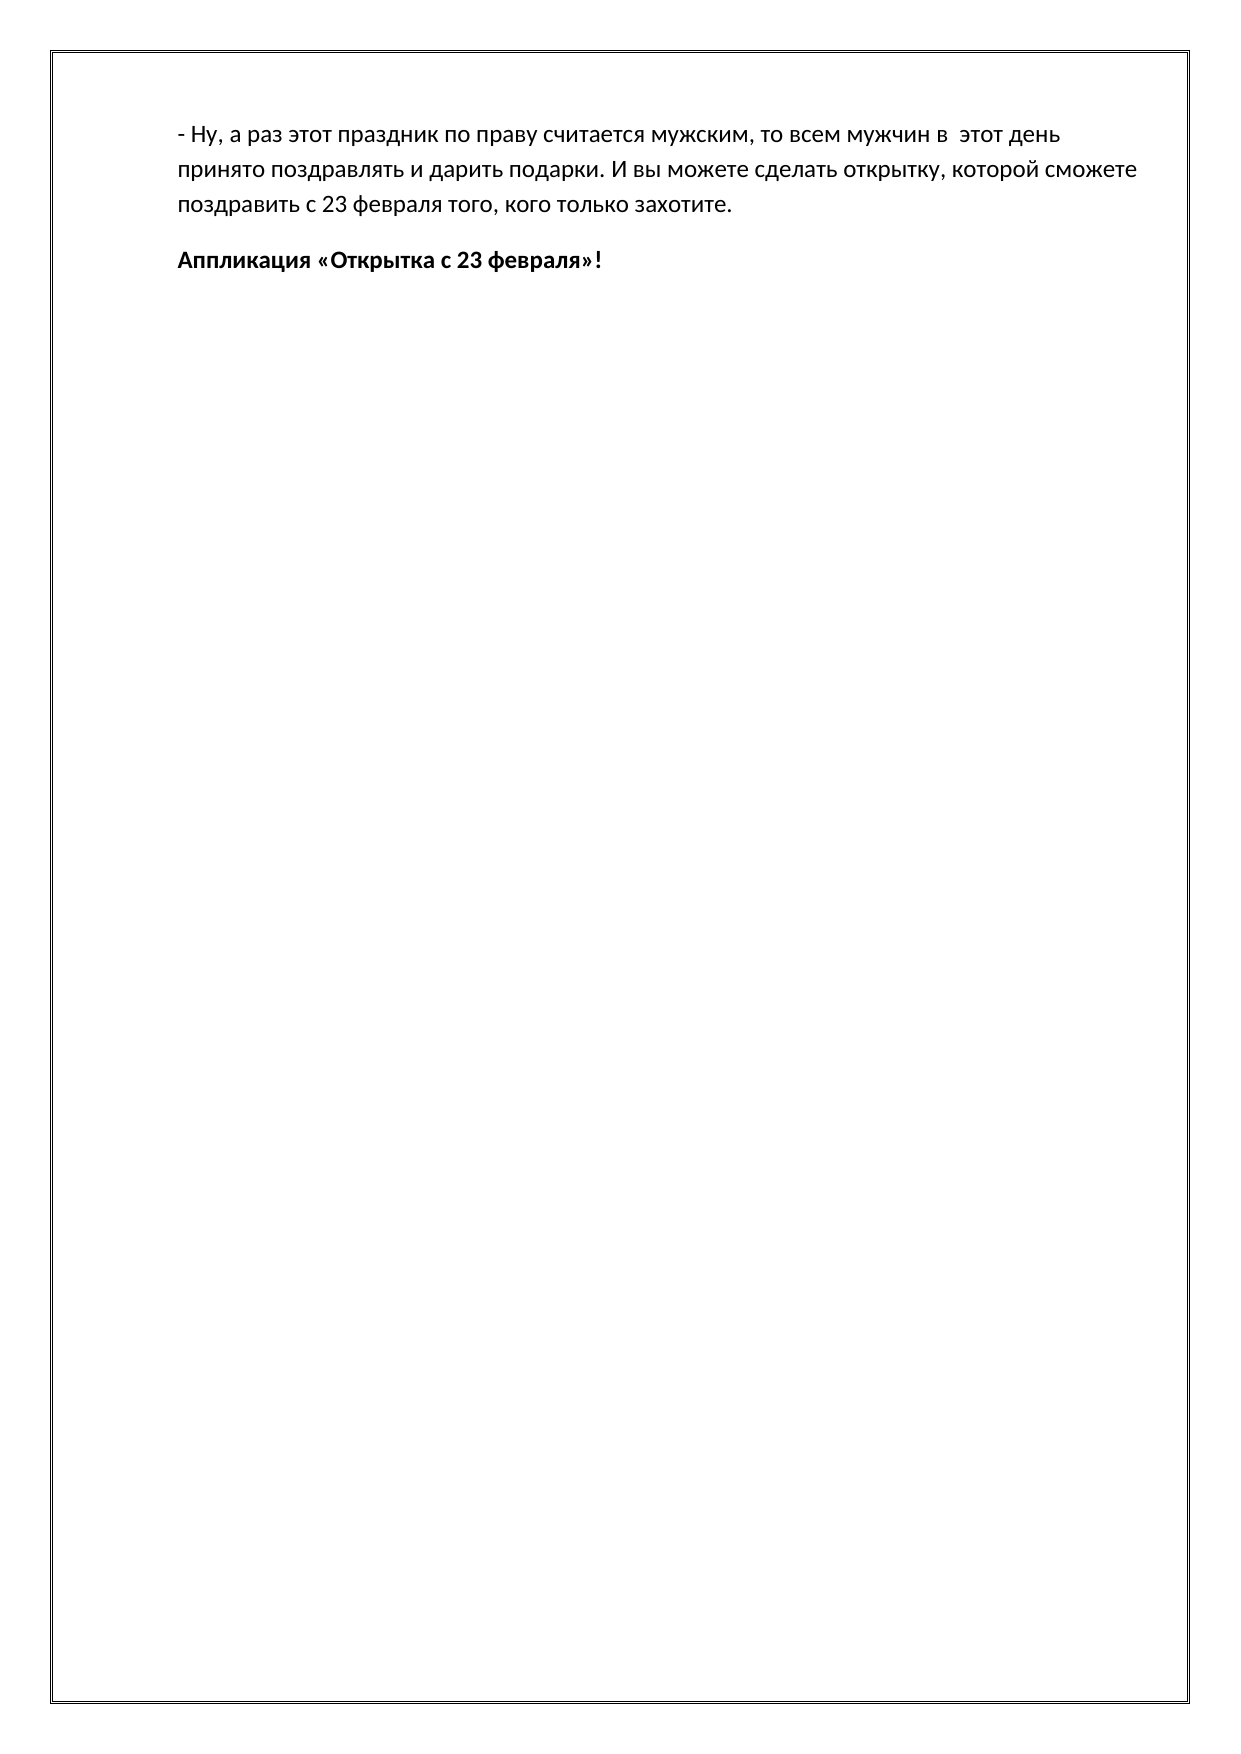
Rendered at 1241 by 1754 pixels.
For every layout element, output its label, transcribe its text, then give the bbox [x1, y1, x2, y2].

text Аппликация «Открытка с 23 февраля»! [177, 244, 1152, 274]
text - Ну, а раз этот праздник по праву считается мужским, то всем мужчин в этот день принято поздравлять и дарить подарки. И вы можете сделать открытку, которой сможете поздравить с 23 февраля того, кого только захотите. [177, 118, 1152, 219]
